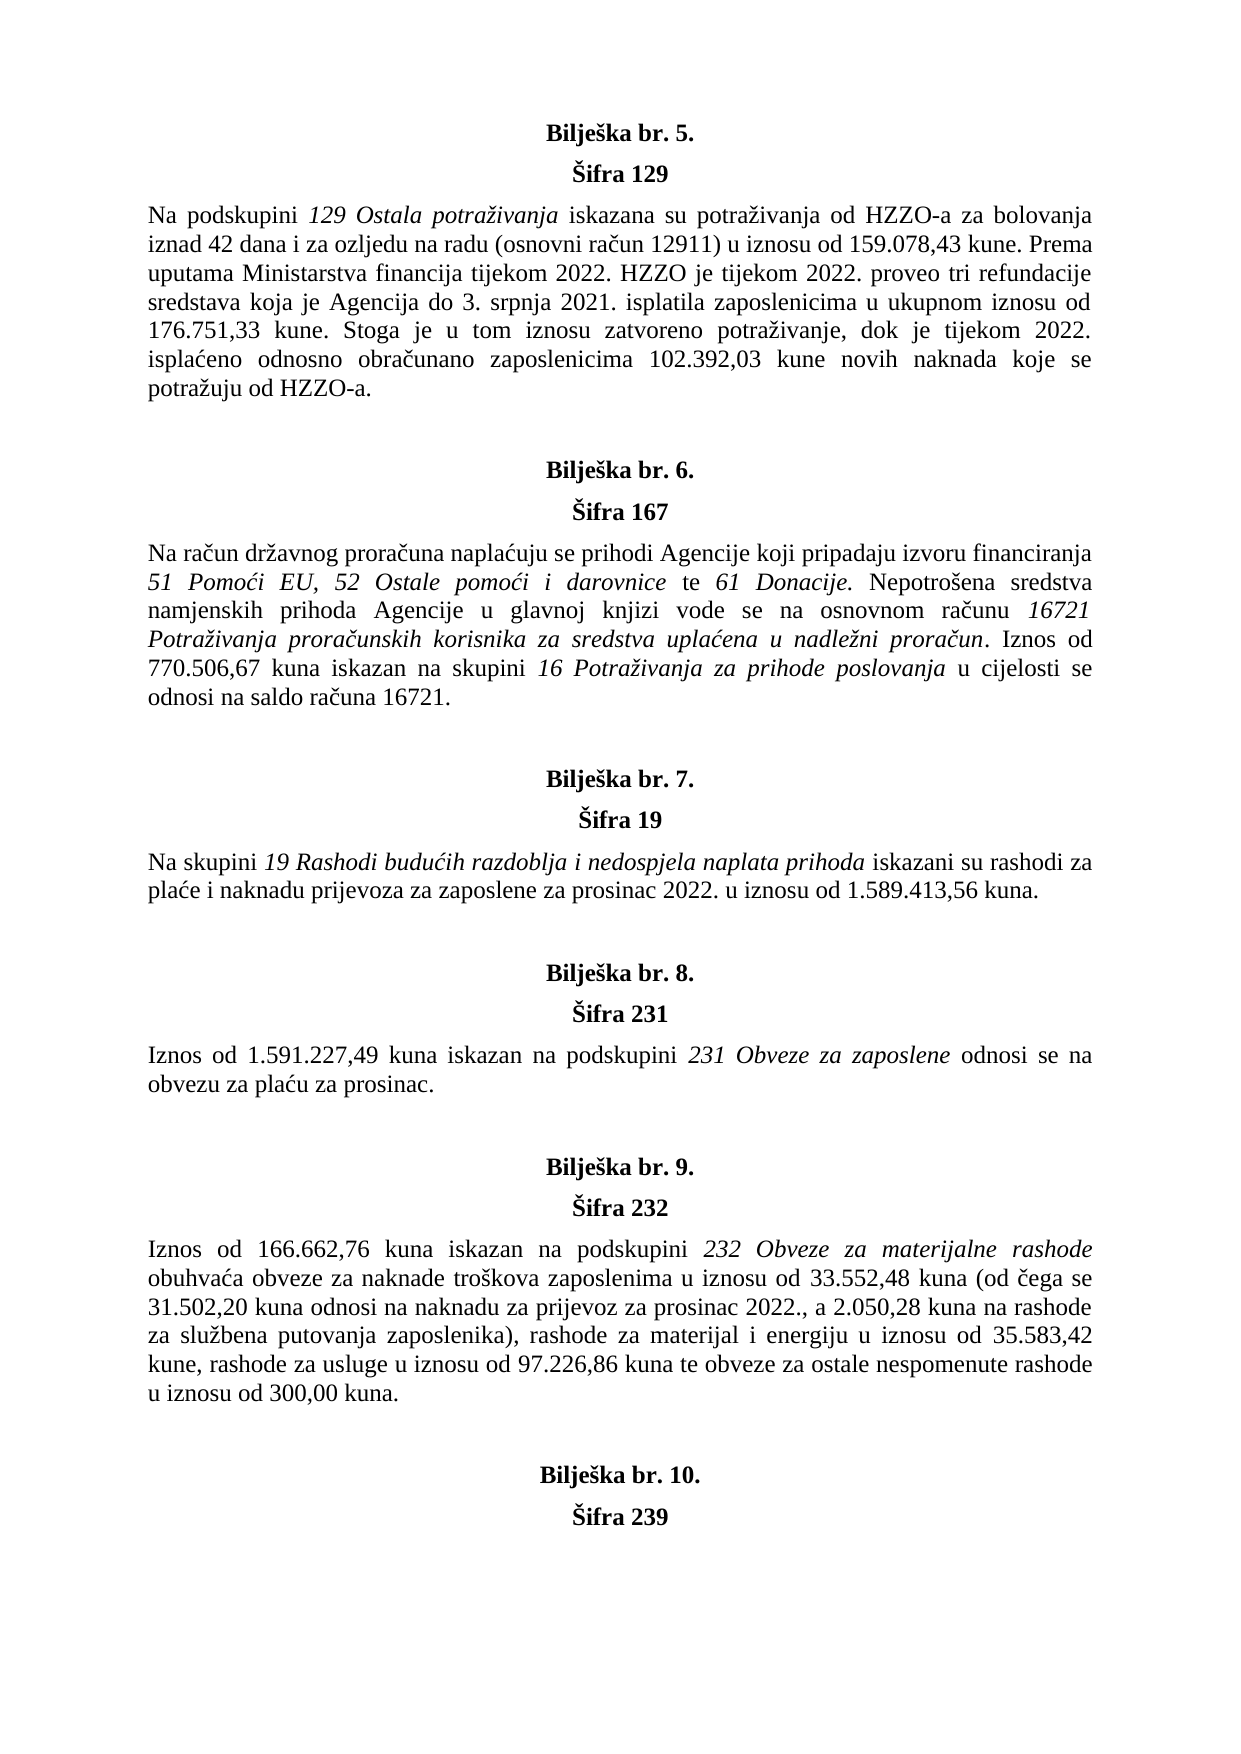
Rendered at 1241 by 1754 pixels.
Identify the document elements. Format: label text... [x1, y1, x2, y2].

text Iznos od 1.591.227,49 kuna iskazan na podskupini 231 Obveze za zaposlene odnosi se na obvezu za plaću za prosinac. [148, 1041, 1093, 1098]
text Šifra 232 [148, 1193, 1093, 1222]
text Na podskupini 129 Ostala potraživanja iskazana su potraživanja od HZZO-a za bolovanja iznad 42 dana i za ozljedu na radu (osnovni račun 12911) u iznosu od 159.078,43 kune. Prema uputama Ministarstva financija tijekom 2022. HZZO je tijekom 2022. proveo tri refundacije sredstava koja je Agencija do 3. srpnja 2021. isplatila zaposlenicima u ukupnom iznosu od 176.751,33 kune. Stoga je u tom iznosu zatvoreno potraživanje, dok je tijekom 2022. isplaćeno odnosno obračunano zaposlenicima 102.392,03 kune novih naknada koje se potražuju od HZZO-a. [148, 201, 1093, 402]
text Šifra 19 [148, 806, 1093, 834]
text Bilješka br. 5. [148, 118, 1093, 147]
text Bilješka br. 10. [148, 1461, 1093, 1489]
text Bilješka br. 7. [148, 764, 1093, 793]
text Na račun državnog proračuna naplaćuju se prihodi Agencije koji pripadaju izvoru financiranja 51 Pomoći EU, 52 Ostale pomoći i darovnice te 61 Donacije. Nepotrošena sredstva namjenskih prihoda Agencije u glavnoj knjizi vode se na osnovnom računu 16721 Potraživanja proračunskih korisnika za sredstva uplaćena u nadležni proračun. Iznos od 770.506,67 kuna iskazan na skupini 16 Potraživanja za prihode poslovanja u cijelosti se odnosi na saldo računa 16721. [148, 538, 1093, 711]
text Iznos od 166.662,76 kuna iskazan na podskupini 232 Obveze za materijalne rashode obuhvaća obveze za naknade troškova zaposlenima u iznosu od 33.552,48 kuna (od čega se 31.502,20 kuna odnosi na naknadu za prijevoz za prosinac 2022., a 2.050,28 kuna na rashode za službena putovanja zaposlenika), rashode za materijal i energiju u iznosu od 35.583,42 kune, rashode za usluge u iznosu od 97.226,86 kuna te obveze za ostale nespomenute rashode u iznosu od 300,00 kuna. [148, 1234, 1093, 1407]
text Bilješka br. 8. [148, 958, 1093, 987]
text Šifra 129 [148, 159, 1093, 188]
text Šifra 231 [148, 999, 1093, 1028]
text Bilješka br. 6. [148, 456, 1093, 484]
text Bilješka br. 9. [148, 1152, 1093, 1181]
text Šifra 167 [148, 497, 1093, 526]
text Na skupini 19 Rashodi budućih razdoblja i nedospjela naplata prihoda iskazani su rashodi za plaće i naknadu prijevoza za zaposlene za prosinac 2022. u iznosu od 1.589.413,56 kuna. [148, 847, 1093, 904]
text Šifra 239 [148, 1502, 1093, 1531]
